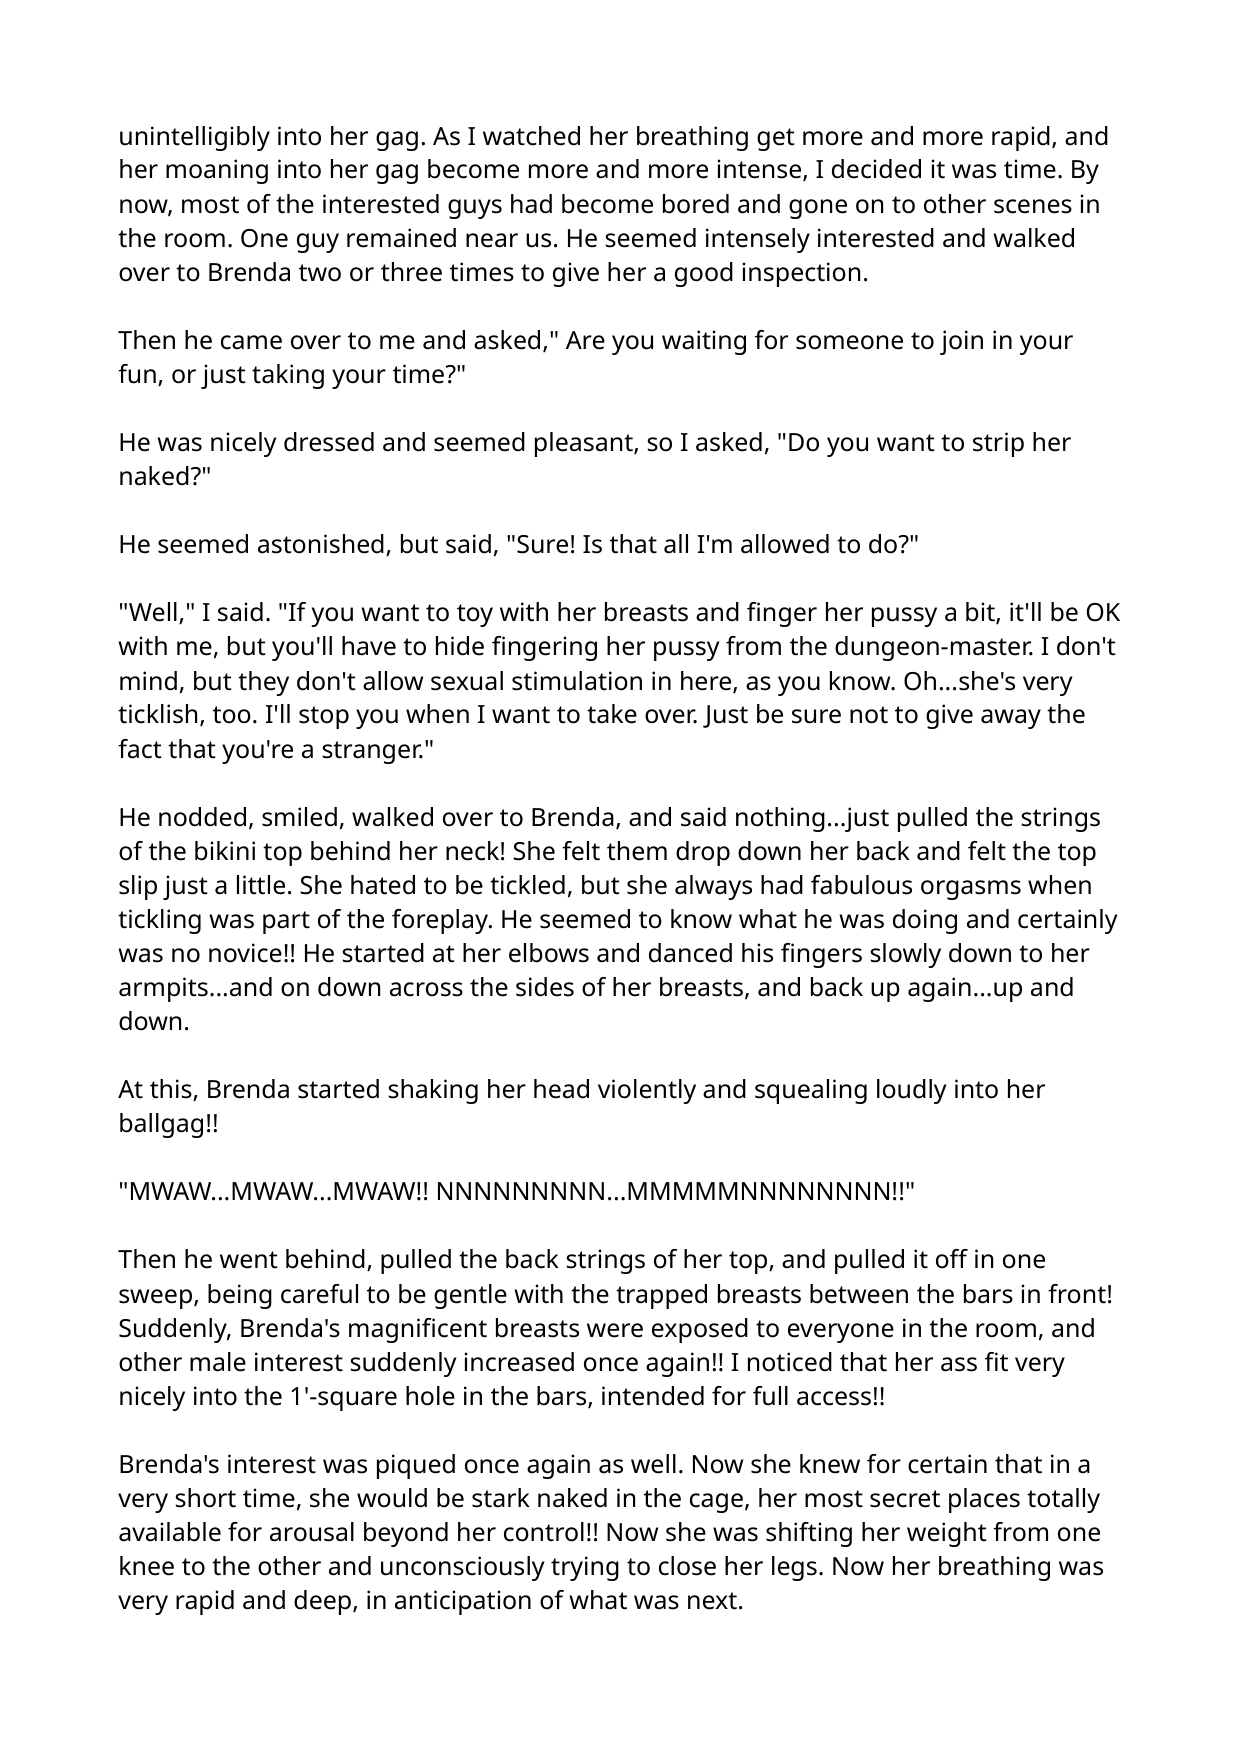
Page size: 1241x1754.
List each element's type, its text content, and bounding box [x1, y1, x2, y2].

text He seemed astonished, but said, "Sure! Is that all I'm allowed to do?" [118, 527, 1122, 561]
text Then he went behind, pulled the back strings of her top, and pulled it off in one sweep, being careful to be gentle with the trapped breasts between the bars in front! Suddenly, Brenda's magnificent breasts were exposed to everyone in the room, and other male interest suddenly increased once again!! I noticed that her ass fit very nicely into the 1'-square hole in the bars, intended for full access!! [118, 1242, 1122, 1412]
text He was nicely dressed and seemed pleasant, so I asked, "Do you want to strip her naked?" [118, 425, 1122, 493]
text At this, Brenda started shaking her head violently and squealing loudly into her ballgag!! [118, 1072, 1122, 1140]
text "MWAW...MWAW...MWAW!! NNNNNNNNN...MMMMMNNNNNNNN!!" [118, 1174, 1122, 1208]
text Brenda's interest was piqued once again as well. Now she knew for certain that in a very short time, she would be stark naked in the cage, her most secret places totally available for arousal beyond her control!! Now she was shifting her weight from one knee to the other and unconsciously trying to close her legs. Now her breathing was very rapid and deep, in anticipation of what was next. [118, 1447, 1122, 1617]
text Then he came over to me and asked," Are you waiting for someone to join in your fun, or just taking your time?" [118, 322, 1122, 391]
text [118, 118, 1122, 288]
text "Well," I said. "If you want to toy with her breasts and finger her pussy a bit, it'll be OK with me, but you'll have to hide fingering her pussy from the dungeon-master. I don't mind, but they don't allow sexual stimulation in here, as you know. Oh...she's very ticklish, too. I'll stop you when I want to take over. Just be sure not to give away the fact that you're a stranger." [118, 595, 1122, 765]
text He nodded, smiled, walked over to Brenda, and said nothing...just pulled the strings of the bikini top behind her neck! She felt them drop down her back and felt the top slip just a little. She hated to be tickled, but she always had fabulous orgasms when tickling was part of the foreplay. He seemed to know what he was doing and certainly was no novice!! He started at her elbows and danced his fingers slowly down to her armpits...and on down across the sides of her breasts, and back up again...up and down. [118, 799, 1122, 1038]
